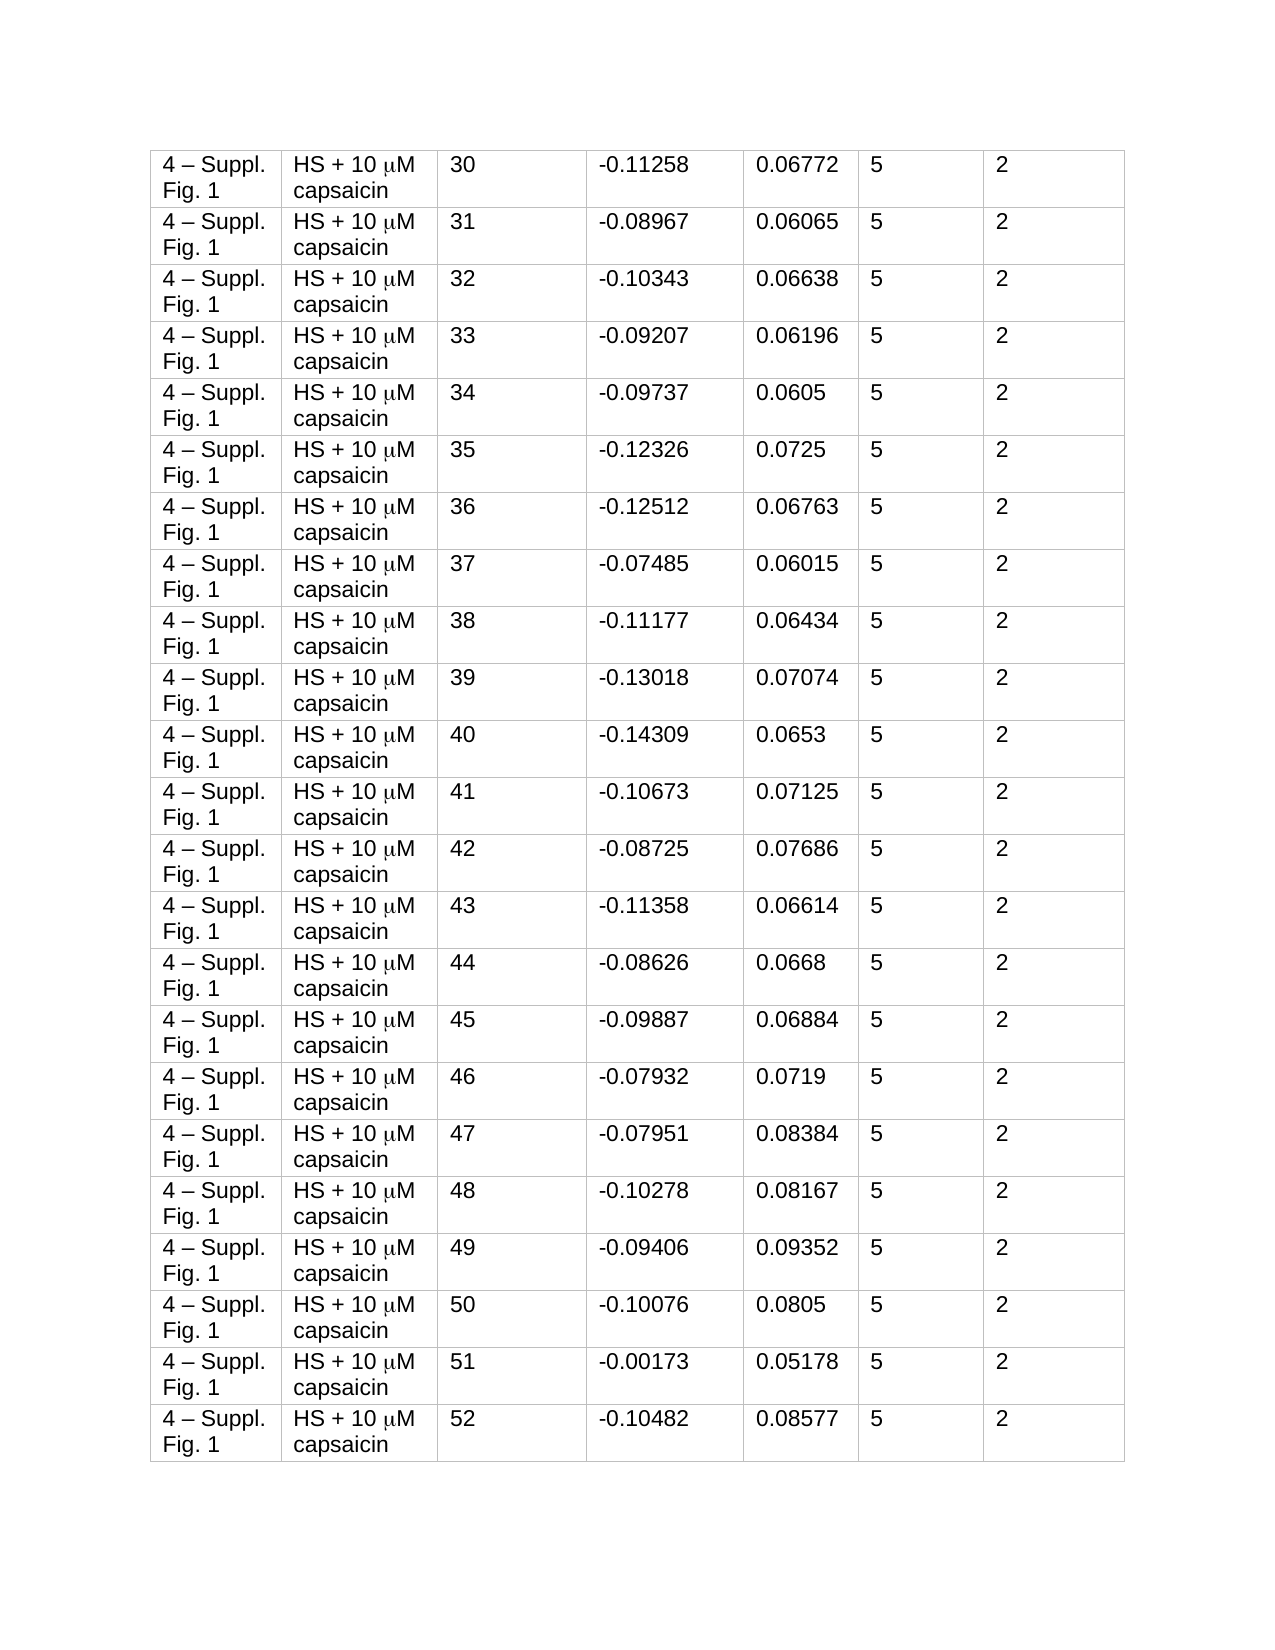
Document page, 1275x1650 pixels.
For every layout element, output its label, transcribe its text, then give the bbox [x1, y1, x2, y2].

table_cell 2 [984, 379, 1124, 435]
table_cell 5 [859, 892, 983, 948]
table_cell 2 [984, 949, 1124, 1005]
table_cell 2 [984, 265, 1124, 321]
table_cell HS + 10 M capsaicin [282, 493, 437, 549]
table_cell 2 [984, 778, 1124, 834]
table_cell 2 [984, 1177, 1124, 1233]
table_cell 2 [984, 721, 1124, 777]
table_cell HS + 10 M capsaicin [282, 835, 437, 891]
table_cell 30 [438, 151, 586, 207]
table_cell 41 [438, 778, 586, 834]
table_cell 5 [859, 607, 983, 663]
table_cell 4 – Suppl. Fig. 1 [151, 1177, 281, 1233]
table_cell 5 [859, 1405, 983, 1461]
table_cell 0.05178 [744, 1348, 858, 1403]
table_cell -0.08967 [587, 208, 743, 264]
table_cell -0.07951 [587, 1120, 743, 1176]
table_cell 31 [438, 208, 586, 264]
table_cell 2 [984, 1120, 1124, 1176]
table_cell 5 [859, 1177, 983, 1233]
table_cell -0.13018 [587, 664, 743, 720]
table_cell 0.06772 [744, 151, 858, 207]
table_cell -0.07485 [587, 550, 743, 606]
table_cell -0.10343 [587, 265, 743, 321]
table_cell 2 [984, 1234, 1124, 1289]
table_cell 0.06434 [744, 607, 858, 663]
table_cell -0.10076 [587, 1291, 743, 1347]
table_cell 0.0805 [744, 1291, 858, 1347]
table_cell 36 [438, 493, 586, 549]
table_cell HS + 10 M capsaicin [282, 550, 437, 606]
table_cell 0.07125 [744, 778, 858, 834]
table_cell 4 – Suppl. Fig. 1 [151, 436, 281, 492]
table_cell HS + 10 M capsaicin [282, 322, 437, 378]
table_cell 4 – Suppl. Fig. 1 [151, 721, 281, 777]
table_cell 45 [438, 1006, 586, 1062]
table_cell 0.07074 [744, 664, 858, 720]
table_cell 4 – Suppl. Fig. 1 [151, 1063, 281, 1119]
table_cell 4 – Suppl. Fig. 1 [151, 1006, 281, 1062]
table_cell HS + 10 M capsaicin [282, 208, 437, 264]
table_cell 5 [859, 1006, 983, 1062]
table_cell 2 [984, 664, 1124, 720]
table_cell 32 [438, 265, 586, 321]
table_cell 5 [859, 835, 983, 891]
table_cell -0.00173 [587, 1348, 743, 1403]
table_cell 5 [859, 436, 983, 492]
table_cell 2 [984, 550, 1124, 606]
table_cell 2 [984, 151, 1124, 207]
table_cell 2 [984, 1291, 1124, 1347]
table_cell HS + 10 M capsaicin [282, 436, 437, 492]
table_cell 5 [859, 664, 983, 720]
table_cell 4 – Suppl. Fig. 1 [151, 1348, 281, 1403]
table_cell 2 [984, 208, 1124, 264]
table_cell 2 [984, 322, 1124, 378]
table_cell 5 [859, 1348, 983, 1403]
table_cell 5 [859, 949, 983, 1005]
table_cell 2 [984, 607, 1124, 663]
table_cell -0.07932 [587, 1063, 743, 1119]
table_cell 4 – Suppl. Fig. 1 [151, 1405, 281, 1461]
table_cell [282, 151, 437, 207]
table_cell -0.08626 [587, 949, 743, 1005]
table_cell 40 [438, 721, 586, 777]
table_cell 0.07686 [744, 835, 858, 891]
table_cell HS + 10 M capsaicin [282, 664, 437, 720]
table_cell -0.10673 [587, 778, 743, 834]
table_cell 49 [438, 1234, 586, 1289]
table_cell 5 [859, 1234, 983, 1289]
table_cell 34 [438, 379, 586, 435]
table_cell 5 [859, 265, 983, 321]
table_cell 5 [859, 493, 983, 549]
table_cell 0.0719 [744, 1063, 858, 1119]
table_cell 0.06196 [744, 322, 858, 378]
table_cell 5 [859, 1291, 983, 1347]
table_cell 51 [438, 1348, 586, 1403]
table_cell 44 [438, 949, 586, 1005]
table_cell 2 [984, 1063, 1124, 1119]
table_cell 4 – Suppl. Fig. 1 [151, 1291, 281, 1347]
table_cell 4 – Suppl. Fig. 1 [151, 664, 281, 720]
table_cell 0.06614 [744, 892, 858, 948]
table_cell 42 [438, 835, 586, 891]
table_cell HS + 10 M capsaicin [282, 607, 437, 663]
table_cell 4 – Suppl. Fig. 1 [151, 265, 281, 321]
table_cell HS + 10 M capsaicin [282, 379, 437, 435]
table_cell 4 – Suppl. Fig. 1 [151, 835, 281, 891]
table_cell HS + 10 M capsaicin [282, 1120, 437, 1176]
table_cell HS + 10 M capsaicin [282, 721, 437, 777]
table_cell 0.0605 [744, 379, 858, 435]
table_cell 46 [438, 1063, 586, 1119]
table_cell 38 [438, 607, 586, 663]
table_cell HS + 10 M capsaicin [282, 1291, 437, 1347]
table_cell 4 – Suppl. Fig. 1 [151, 1234, 281, 1289]
table_cell 4 – Suppl. Fig. 1 [151, 892, 281, 948]
table_cell 47 [438, 1120, 586, 1176]
table_cell HS + 10 M capsaicin [282, 265, 437, 321]
table_cell 5 [859, 379, 983, 435]
table_cell HS + 10 M capsaicin [282, 1177, 437, 1233]
table_cell 2 [984, 892, 1124, 948]
table_cell 4 – Suppl. Fig. 1 [151, 607, 281, 663]
table_cell 2 [984, 1405, 1124, 1461]
table_cell 5 [859, 550, 983, 606]
table_cell 5 [859, 721, 983, 777]
table_cell 5 [859, 778, 983, 834]
table_cell 52 [438, 1405, 586, 1461]
table_cell 48 [438, 1177, 586, 1233]
table_cell -0.09887 [587, 1006, 743, 1062]
table_cell -0.11358 [587, 892, 743, 948]
table_cell 4 – Suppl. Fig. 1 [151, 151, 281, 207]
table_cell HS + 10 M capsaicin [282, 1348, 437, 1403]
table_cell -0.10278 [587, 1177, 743, 1233]
table_cell 4 – Suppl. Fig. 1 [151, 778, 281, 834]
table_cell -0.10482 [587, 1405, 743, 1461]
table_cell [282, 1405, 437, 1461]
table_cell 50 [438, 1291, 586, 1347]
table_cell 35 [438, 436, 586, 492]
table_cell 33 [438, 322, 586, 378]
table_cell 0.06884 [744, 1006, 858, 1062]
table_cell 4 – Suppl. Fig. 1 [151, 322, 281, 378]
table_cell -0.11258 [587, 151, 743, 207]
table_cell 2 [984, 835, 1124, 891]
table_cell 4 – Suppl. Fig. 1 [151, 550, 281, 606]
table_cell 0.0653 [744, 721, 858, 777]
table_cell 0.08577 [744, 1405, 858, 1461]
table_cell 2 [984, 1006, 1124, 1062]
table_cell 0.06763 [744, 493, 858, 549]
table_cell HS + 10 M capsaicin [282, 1063, 437, 1119]
table_cell 4 – Suppl. Fig. 1 [151, 1120, 281, 1176]
table_cell -0.09406 [587, 1234, 743, 1289]
table_cell 0.08167 [744, 1177, 858, 1233]
table_cell 37 [438, 550, 586, 606]
table_cell 4 – Suppl. Fig. 1 [151, 379, 281, 435]
table_cell 39 [438, 664, 586, 720]
table_cell 4 – Suppl. Fig. 1 [151, 208, 281, 264]
table_cell -0.12326 [587, 436, 743, 492]
table_cell HS + 10 M capsaicin [282, 778, 437, 834]
table_cell -0.08725 [587, 835, 743, 891]
table_cell 2 [984, 493, 1124, 549]
table_cell 0.09352 [744, 1234, 858, 1289]
table_cell 0.06638 [744, 265, 858, 321]
table_cell -0.09207 [587, 322, 743, 378]
table_cell 2 [984, 436, 1124, 492]
table_cell -0.09737 [587, 379, 743, 435]
table_cell 5 [859, 208, 983, 264]
table_cell 4 – Suppl. Fig. 1 [151, 949, 281, 1005]
table_cell 43 [438, 892, 586, 948]
table_cell 0.0725 [744, 436, 858, 492]
table_cell -0.11177 [587, 607, 743, 663]
table_cell 5 [859, 1120, 983, 1176]
table_cell 0.06065 [744, 208, 858, 264]
table_cell 4 – Suppl. Fig. 1 [151, 493, 281, 549]
table_cell 0.06015 [744, 550, 858, 606]
table_cell HS + 10 M capsaicin [282, 892, 437, 948]
table_cell HS + 10 M capsaicin [282, 1234, 437, 1289]
table_cell HS + 10 M capsaicin [282, 949, 437, 1005]
table_cell 5 [859, 151, 983, 207]
table_cell 5 [859, 322, 983, 378]
table_cell -0.12512 [587, 493, 743, 549]
table_cell HS + 10 M capsaicin [282, 1006, 437, 1062]
table_cell 0.08384 [744, 1120, 858, 1176]
table_cell 0.0668 [744, 949, 858, 1005]
table_cell 2 [984, 1348, 1124, 1403]
table_cell -0.14309 [587, 721, 743, 777]
table_cell 5 [859, 1063, 983, 1119]
